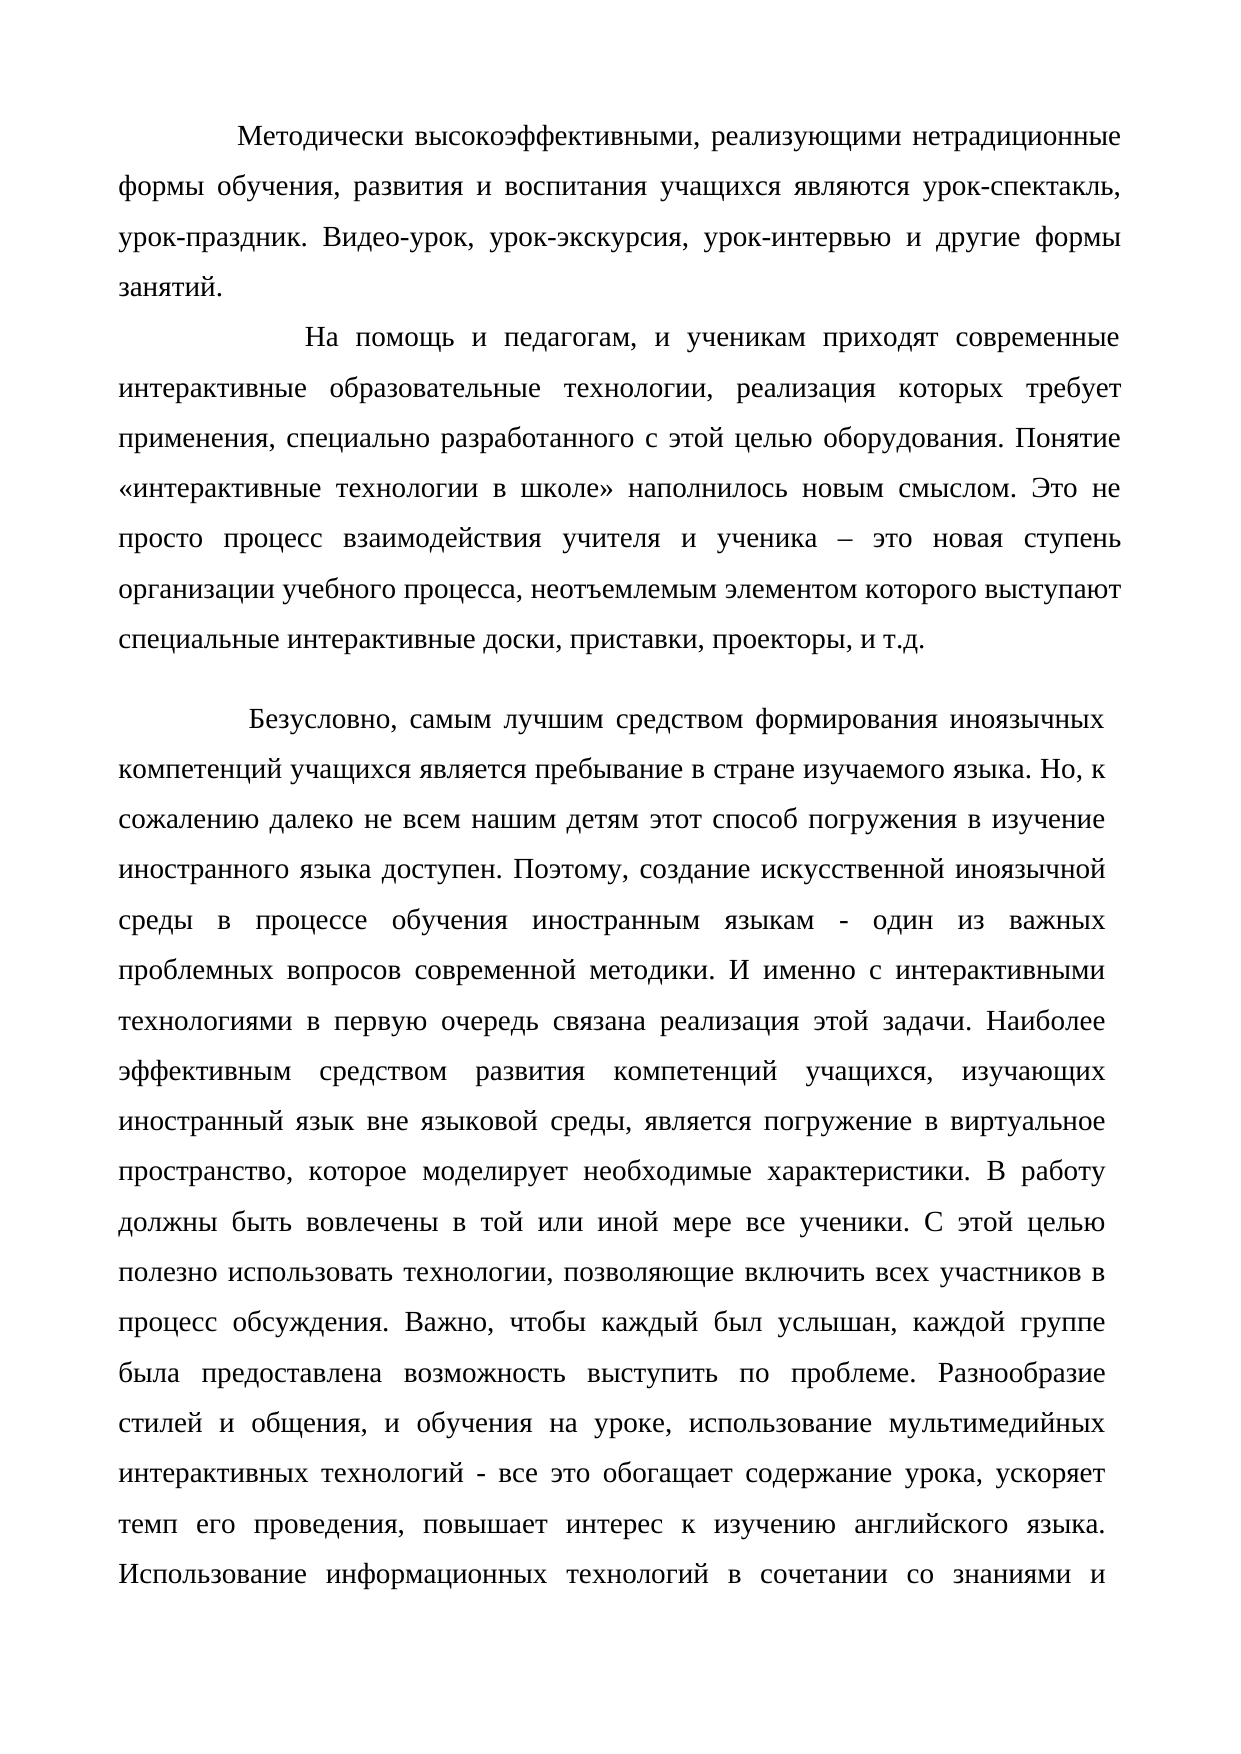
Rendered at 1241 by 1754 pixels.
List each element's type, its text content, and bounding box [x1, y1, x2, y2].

text На помощь и педагогам, и ученикам приходят современные интерактивные образовательные технологии, реализация которых требует применения, специально разработанного с этой целью оборудования. Понятие «интерактивные технологии в школе» наполнилось новым смыслом. Это не просто процесс взаимодействия учителя и ученика – это новая ступень организации учебного процесса, неотъемлемым элементом которого выступают специальные интерактивные доски, приставки, проекторы, и т.д. [118, 319, 1122, 655]
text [118, 701, 1106, 1589]
text Методически высокоэффективными, реализующими нетрадиционные формы обучения, развития и воспитания учащихся являются урок-спектакль, урок-праздник. Видео-урок, урок-экскурсия, урок-интервью и другие формы занятий. [118, 118, 1122, 303]
